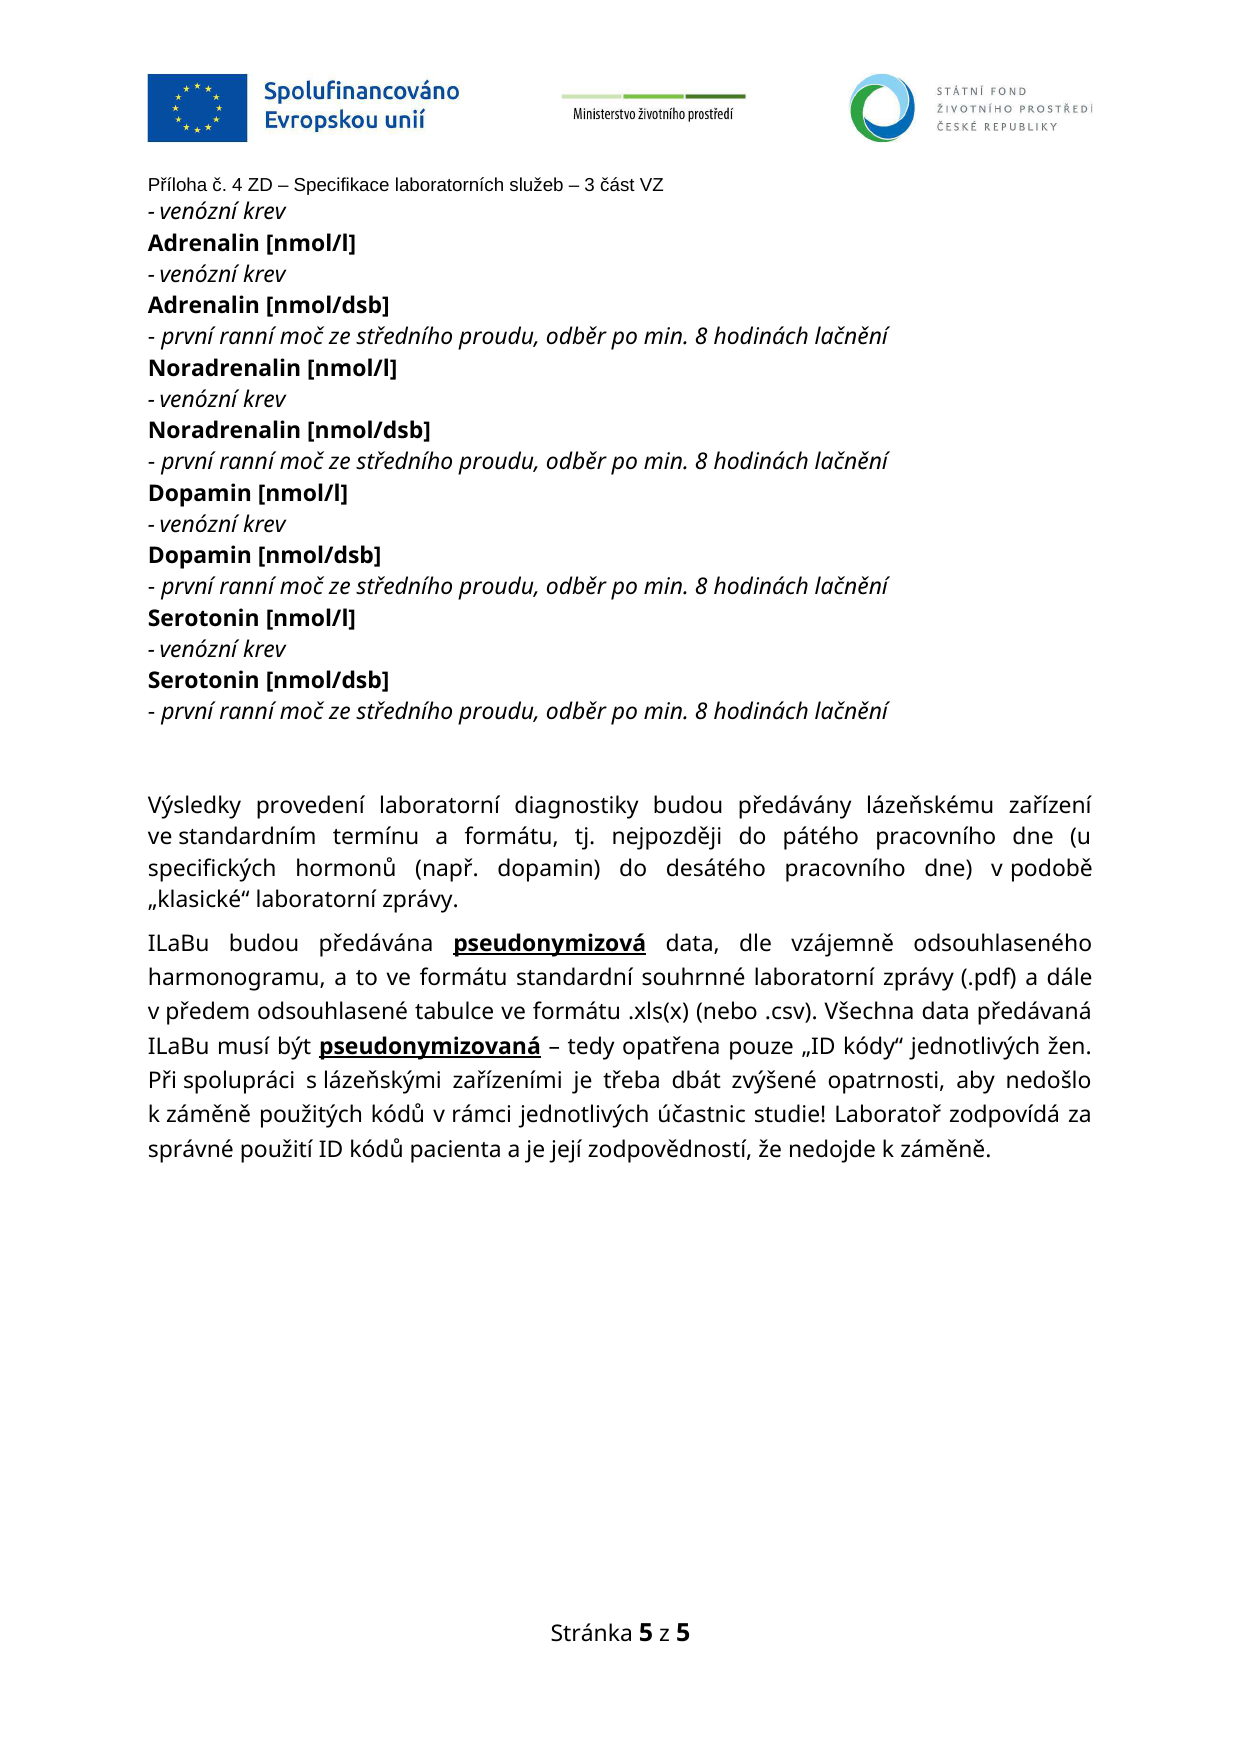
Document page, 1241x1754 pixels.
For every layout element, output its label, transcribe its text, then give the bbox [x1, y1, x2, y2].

text - první ranní moč ze středního proudu, odběr po min. 8 hodinách lačnění [148, 320, 1093, 351]
text Adrenalin [nmol/dsb] [148, 289, 1093, 320]
text Výsledky provedení laboratorní diagnostiky budou předávány lázeňskému zařízení ve standardním termínu a formátu, tj. nejpozději do pátého pracovního dne (u specifických hormonů (např. dopamin) do desátého pracovního dne) v podobě „klasické“ laboratorní zprávy. [148, 789, 1093, 914]
text Noradrenalin [nmol/dsb] [148, 414, 1093, 445]
text - první ranní moč ze středního proudu, odběr po min. 8 hodinách lačnění [148, 570, 1093, 601]
text Dopamin [nmol/dsb] [148, 539, 1093, 570]
text Noradrenalin [nmol/l] [148, 351, 1093, 383]
text Serotonin [nmol/l] [148, 601, 1093, 633]
text - první ranní moč ze středního proudu, odběr po min. 8 hodinách lačnění [148, 445, 1093, 476]
text - venózní krev [148, 633, 1093, 664]
text - první ranní moč ze středního proudu, odběr po min. 8 hodinách lačnění [148, 695, 1093, 726]
text Serotonin [nmol/dsb] [148, 664, 1093, 695]
text - venózní krev [148, 508, 1093, 539]
text Dopamin [nmol/l] [148, 476, 1093, 508]
text ILaBu budou předávána pseudonymizová data, dle vzájemně odsouhlaseného harmonogramu, a to ve formátu standardní souhrnné laboratorní zprávy (.pdf) a dále v předem odsouhlasené tabulce ve formátu .xls(x) (nebo .csv). Všechna data předávaná ILaBu musí být pseudonymizovaná – tedy opatřena pouze „ID kódy“ jednotlivých žen. Při spolupráci s lázeňskými zařízeními je třeba dbát zvýšené opatrnosti, aby nedošlo k záměně použitých kódů v rámci jednotlivých účastnic studie! Laboratoř zodpovídá za správné použití ID kódů pacienta a je její zodpovědností, že nedojde k záměně. [148, 926, 1093, 1164]
text - venózní krev [148, 195, 1093, 226]
text - venózní krev [148, 258, 1093, 289]
text - venózní krev [148, 383, 1093, 414]
text Adrenalin [nmol/l] [148, 226, 1093, 258]
